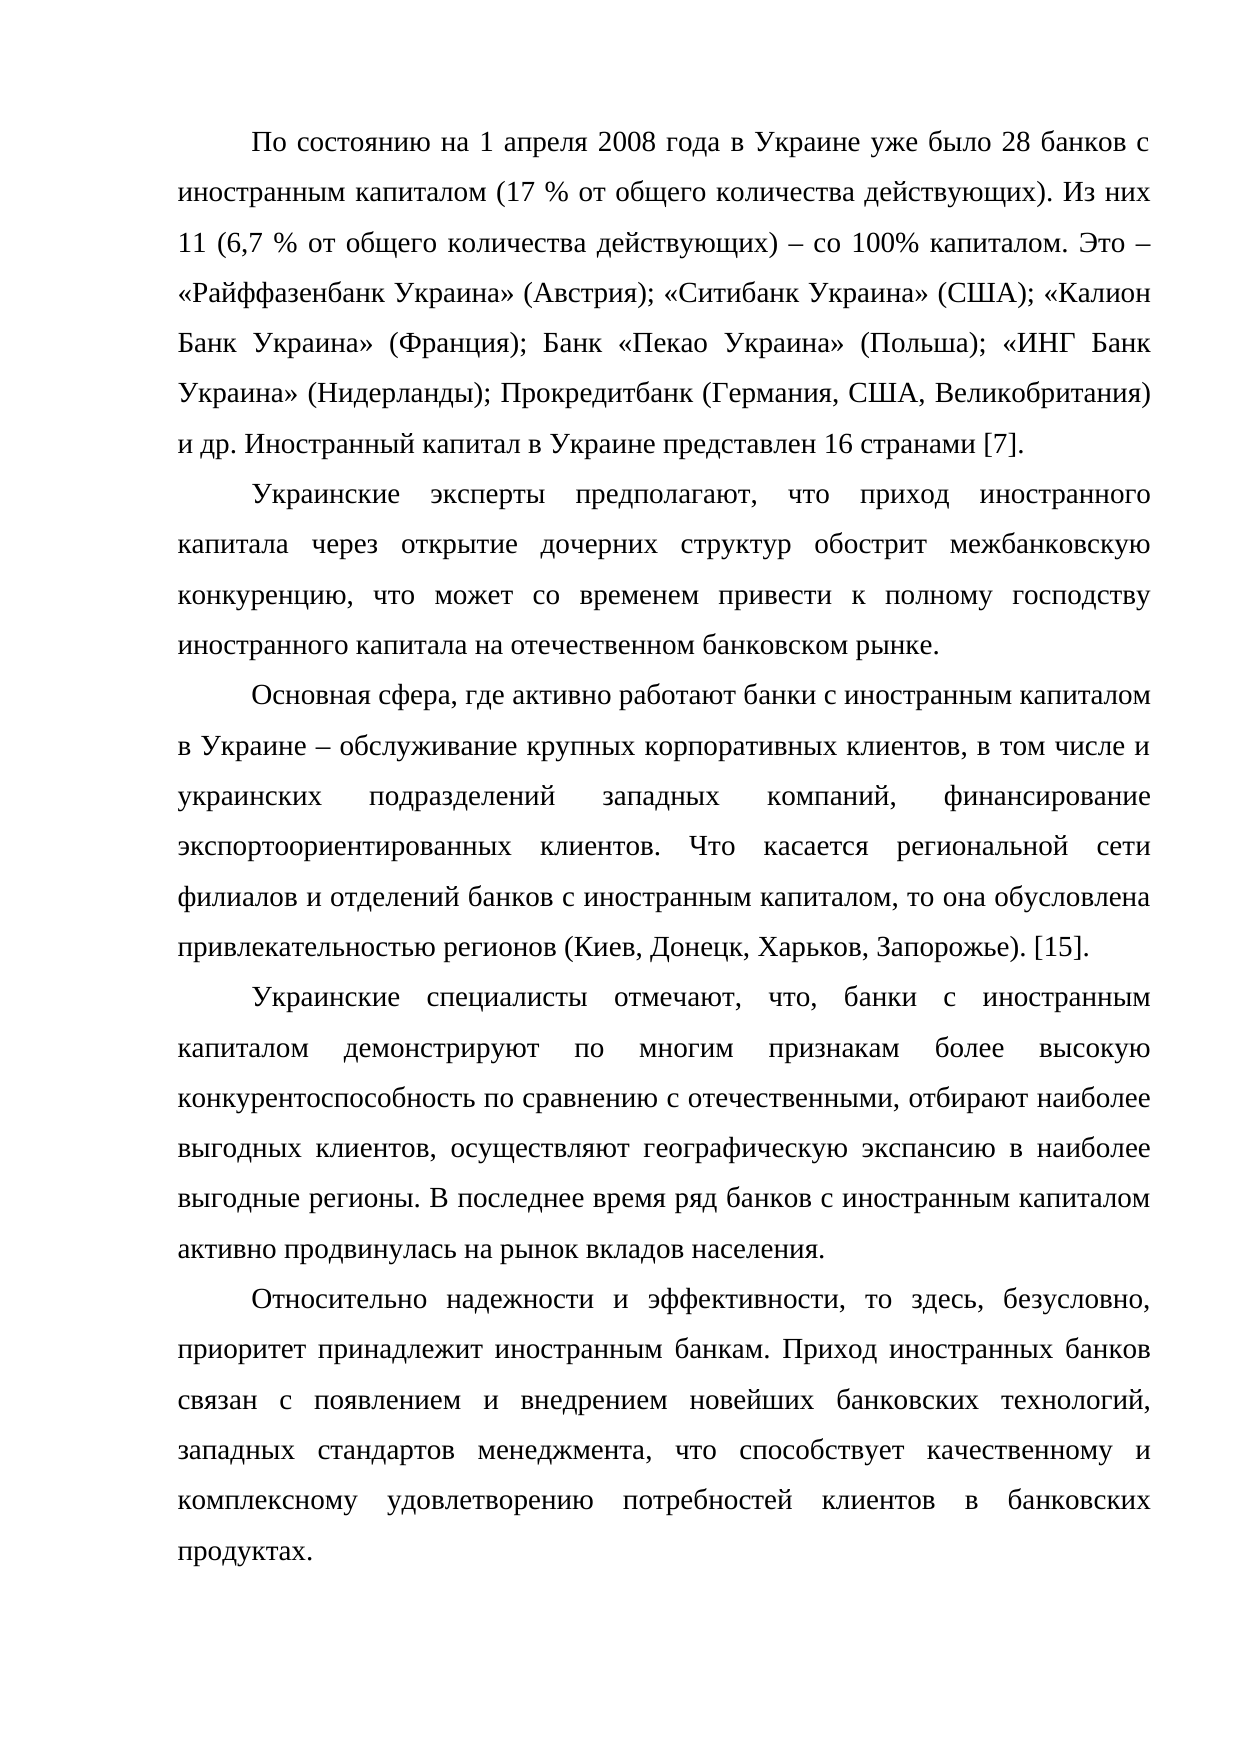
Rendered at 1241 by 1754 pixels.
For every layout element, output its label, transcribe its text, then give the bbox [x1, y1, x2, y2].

text Украинские эксперты предполагают, что приход иностранного капитала через открытие дочерних структур обострит межбанковскую конкуренцию, что может со временем привести к полному господству иностранного капитала на отечественном банковском рынке. [177, 476, 1152, 661]
text По состоянию на 1 апреля 2008 года в Украине уже было 28 банков с иностранным капиталом (17 % от общего количества действующих). Из них 11 (6,7 % от общего количества действующих) – со 100% капиталом. Это – «Райффазенбанк Украина» (Австрия); «Ситибанк Украина» (США); «Калион Банк Украина» (Франция); Банк «Пекао Украина» (Польша); «ИНГ Банк Украина» (Нидерланды); Прокредитбанк (Германия, США, Великобритания) и др. Иностранный капитал в Украине представлен 16 странами [7]. [177, 124, 1152, 459]
text Украинские специалисты отмечают, что, банки с иностранным капиталом демонстрируют по многим признакам более высокую конкурентоспособность по сравнению с отечественными, отбирают наиболее выгодных клиентов, осуществляют географическую экспансию в наиболее выгодные регионы. В последнее время ряд банков с иностранным капиталом активно продвинулась на рынок вкладов населения. [177, 979, 1152, 1264]
text Основная сфера, где активно работают банки с иностранным капиталом в Украине – обслуживание крупных корпоративных клиентов, в том числе и украинских подразделений западных компаний, финансирование экспортоориентированных клиентов. Что касается региональной сети филиалов и отделений банков с иностранным капиталом, то она обусловлена привлекательностью регионов (Киев, Донецк, Харьков, Запорожье). [15]. [177, 677, 1152, 963]
text Относительно надежности и эффективности, то здесь, безусловно, приоритет принадлежит иностранным банкам. Приход иностранных банков связан с появлением и внедрением новейших банковских технологий, западных стандартов менеджмента, что способствует качественному и комплексному удовлетворению потребностей клиентов в банковских продуктах. [177, 1281, 1152, 1566]
